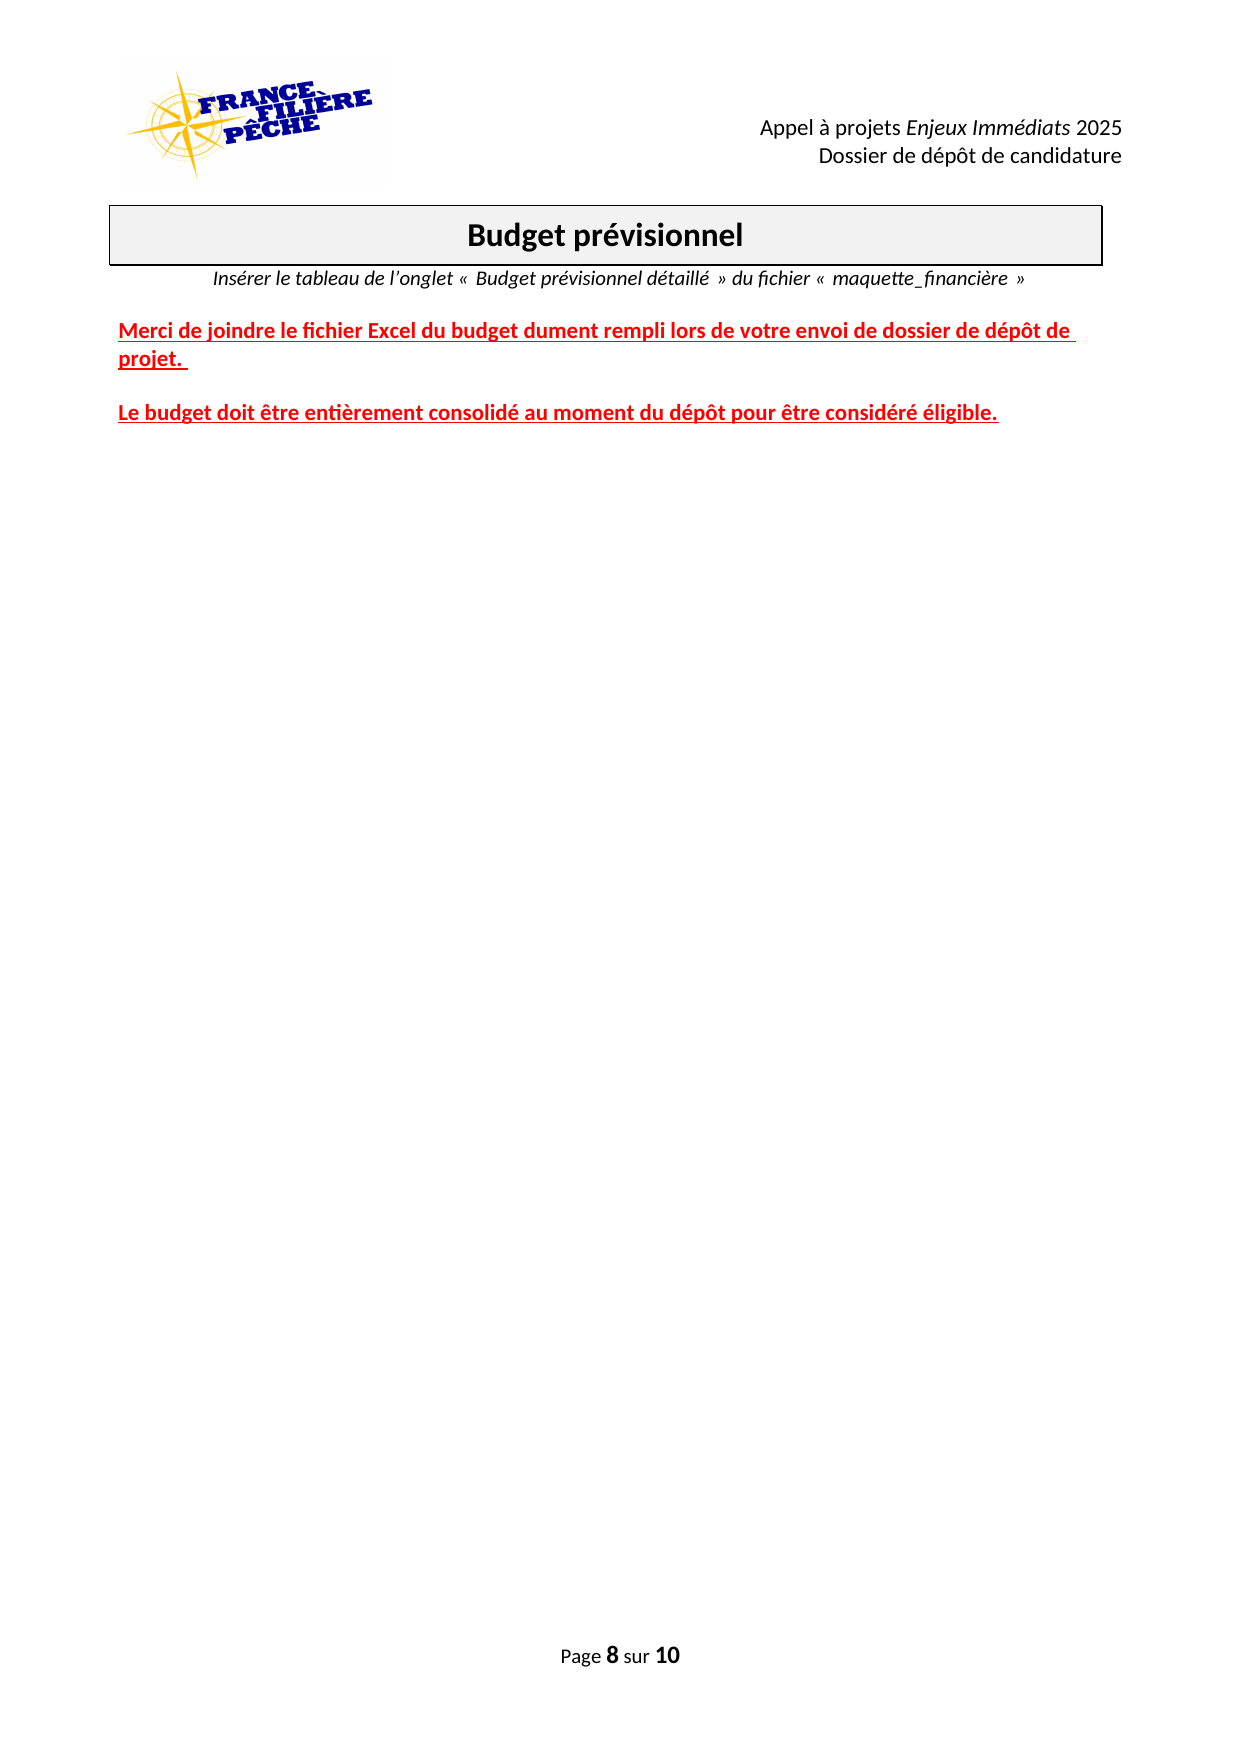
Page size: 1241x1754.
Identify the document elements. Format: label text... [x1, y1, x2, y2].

text Merci de joindre le fichier Excel du budget dument rempli lors de votre envoi de dossier de dépôt de projet. [118, 316, 1122, 372]
text Insérer le tableau de l’onglet « Budget prévisionnel détaillé » du fichier « maquette_financière » [118, 266, 1122, 291]
text Le budget doit être entièrement consolidé au moment du dépôt pour être considéré éligible. [118, 398, 1122, 426]
subtitle Budget prévisionnel [110, 206, 1101, 264]
picture [118, 56, 388, 186]
